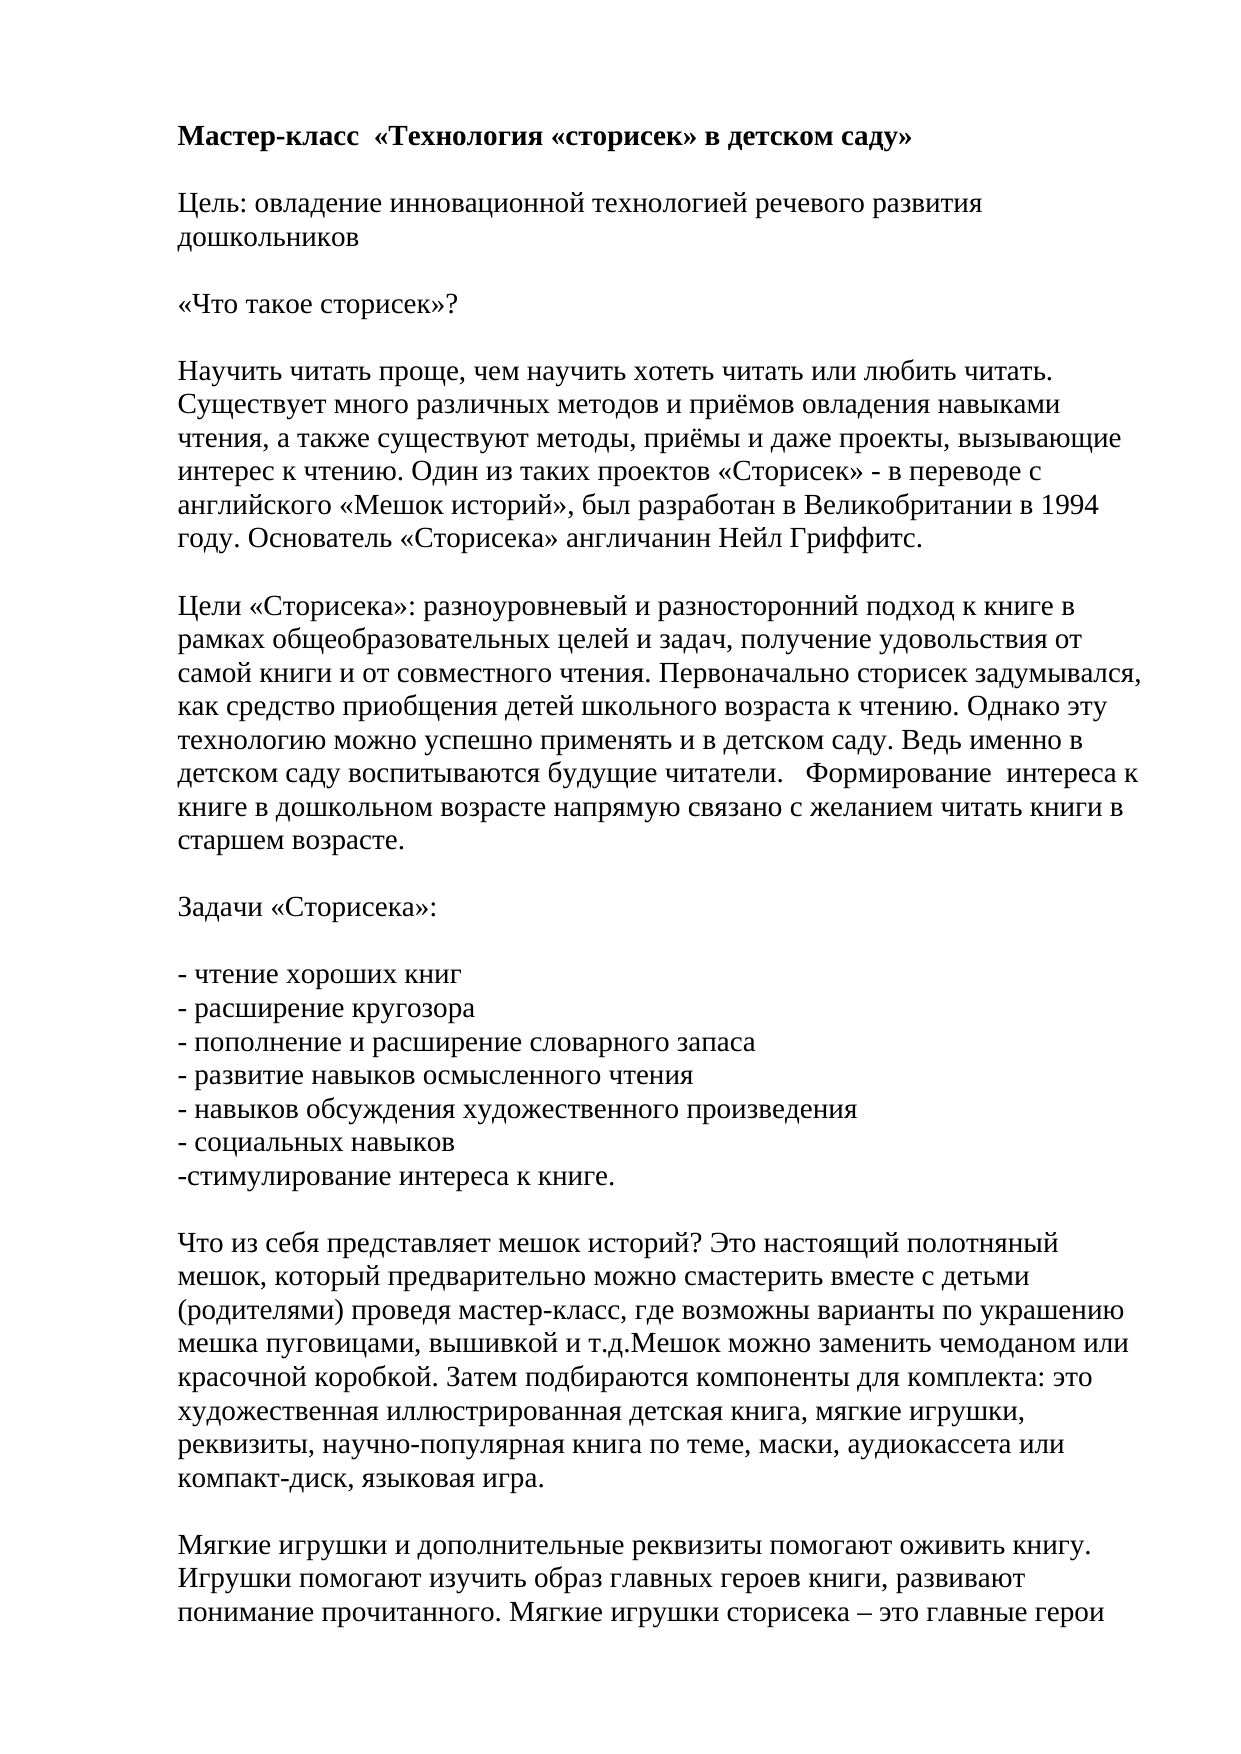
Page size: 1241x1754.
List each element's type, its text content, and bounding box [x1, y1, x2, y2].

text Цели «Сторисека»: разноуровневый и разносторонний подход к книге в рамках общеобразовательных целей и задач, получение удовольствия от самой книги и от совместного чтения. Первоначально сторисек задумывался, как средство приобщения детей школьного возраста к чтению. Однако эту технологию можно успешно применять и в детском саду. Ведь именно в детском саду воспитываются будущие читатели. Формирование интереса к книге в дошкольном возрасте напрямую связано с желанием читать книги в старшем возрасте. [177, 588, 1152, 856]
text Мастер-класс «Технология «сторисек» в детском саду» [177, 118, 1152, 152]
text - пополнение и расширение словарного запаса [177, 1024, 1152, 1057]
text -стимулирование интереса к книге. [177, 1158, 1152, 1191]
text - развитие навыков осмысленного чтения [177, 1057, 1152, 1091]
text «Что такое сторисек»? [177, 286, 1152, 319]
text Задачи «Сторисека»: [177, 889, 1152, 923]
text Цель: овладение инновационной технологией речевого развития дошкольников [177, 185, 1152, 252]
text - чтение хороших книг [177, 957, 1152, 990]
text Научить читать проще, чем научить хотеть читать или любить читать. Существует много различных методов и приёмов овладения навыками чтения, а также существуют методы, приёмы и даже проекты, вызывающие интерес к чтению. Один из таких проектов «Сторисек» - в переводе с английского «Мешок историй», был разработан в Великобритании в 1994 году. Основатель «Сторисека» англичанин Нейл Гриффитс. [177, 353, 1152, 554]
text - социальных навыков [177, 1124, 1152, 1158]
text - навыков обсуждения художественного произведения [177, 1091, 1152, 1124]
text - расширение кругозора [177, 990, 1152, 1024]
text Что из себя представляет мешок историй? Это настоящий полотняный мешок, который предварительно можно смастерить вместе с детьми (родителями) проведя мастер-класс, где возможны варианты по украшению мешка пуговицами, вышивкой и т.д.Мешок можно заменить чемоданом или красочной коробкой. Затем подбираются компоненты для комплекта: это художественная иллюстрированная детская книга, мягкие игрушки, реквизиты, научно-популярная книга по теме, маски, аудиокассета или компакт-диск, языковая игра. [177, 1225, 1152, 1493]
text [177, 1527, 1152, 1627]
